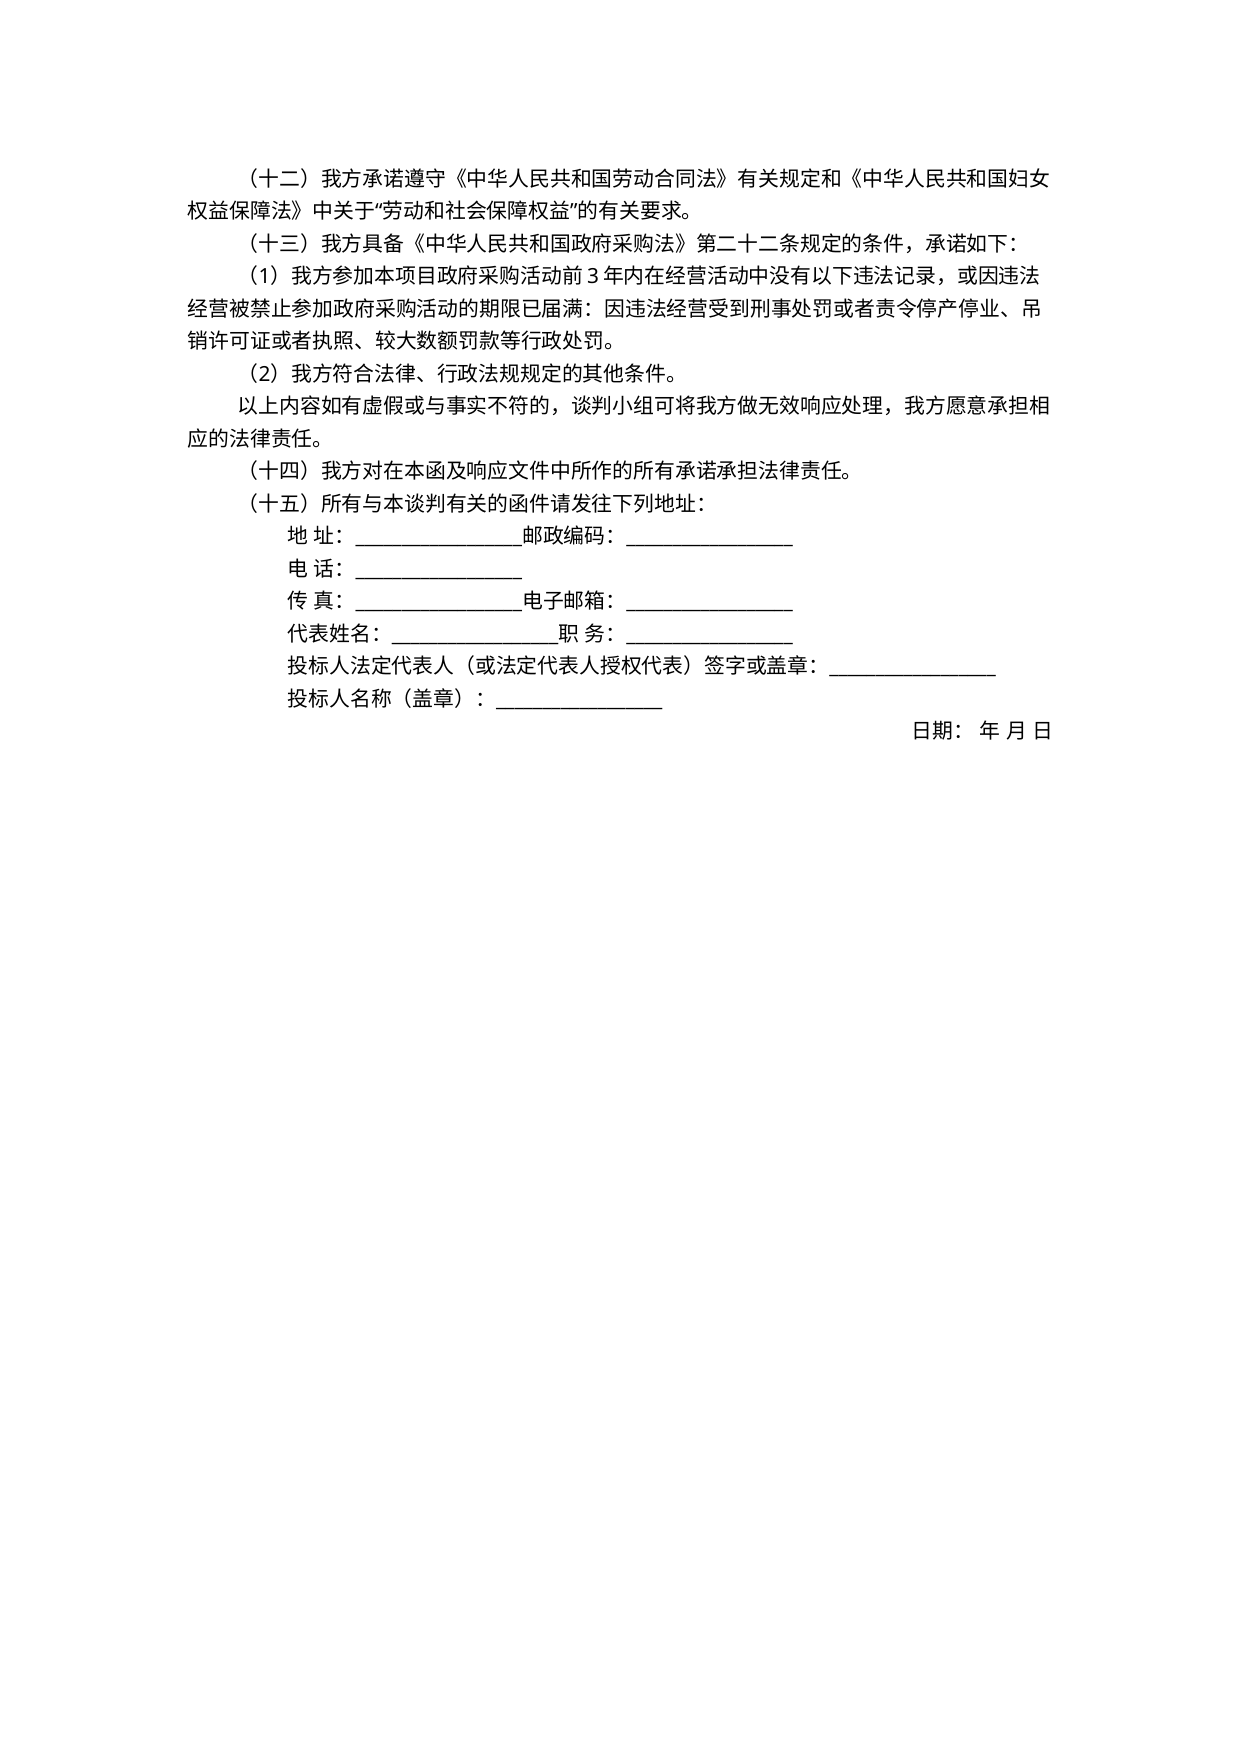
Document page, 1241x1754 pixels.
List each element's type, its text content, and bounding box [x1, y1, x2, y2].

text 投标人名称（盖章）：__________________ [187, 682, 1053, 714]
text （十三）我方具备《中华人民共和国政府采购法》第二十二条规定的条件，承诺如下： [187, 227, 1053, 259]
text 投标人法定代表人（或法定代表人授权代表）签字或盖章：__________________ [187, 649, 1053, 682]
text （2）我方符合法律、行政法规规定的其他条件。 [187, 357, 1053, 389]
text 传 真：__________________电子邮箱：__________________ [187, 584, 1053, 617]
text 地 址：__________________邮政编码：__________________ [187, 519, 1053, 552]
text （十四）我方对在本函及响应文件中所作的所有承诺承担法律责任。 [187, 454, 1053, 487]
text （1）我方参加本项目政府采购活动前3年内在经营活动中没有以下违法记录，或因违法经营被禁止参加政府采购活动的期限已届满：因违法经营受到刑事处罚或者责令停产停业、吊销许可证或者执照、较大数额罚款等行政处罚。 [187, 259, 1053, 357]
text （十二）我方承诺遵守《中华人民共和国劳动合同法》有关规定和《中华人民共和国妇女权益保障法》中关于“劳动和社会保障权益”的有关要求。 [187, 162, 1053, 227]
text 电 话：__________________ [187, 552, 1053, 584]
text 日期： 年 月 日 [187, 714, 1053, 747]
text 以上内容如有虚假或与事实不符的，谈判小组可将我方做无效响应处理，我方愿意承担相应的法律责任。 [187, 389, 1053, 454]
text （十五）所有与本谈判有关的函件请发往下列地址： [187, 487, 1053, 519]
text 代表姓名：__________________职 务：__________________ [187, 617, 1053, 649]
